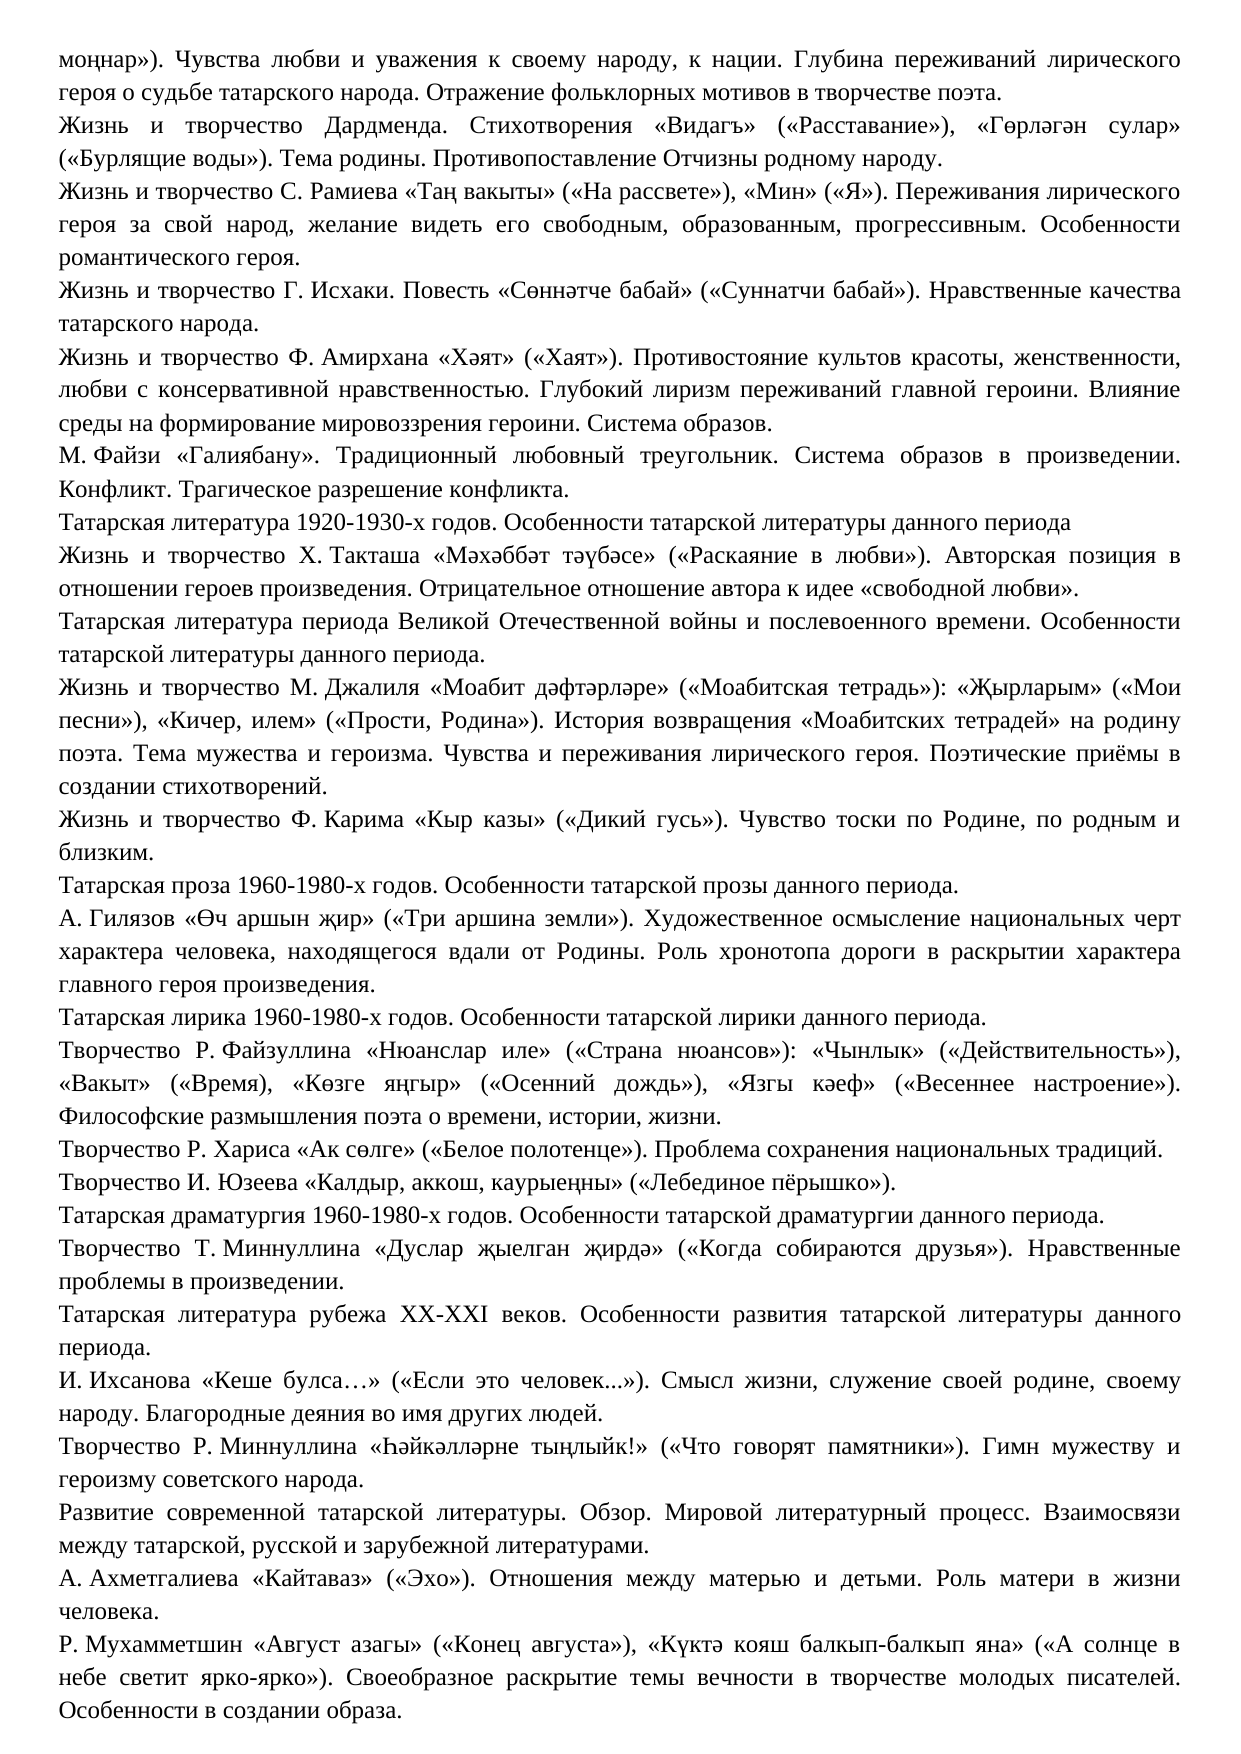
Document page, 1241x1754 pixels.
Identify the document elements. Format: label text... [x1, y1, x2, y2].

text Татарская литература 1920-1930-х годов. Особенности татарской литературы данного периода [58, 507, 1182, 535]
text Творчество Т. Миннуллина «Дуслар җыелган җирдә» («Когда собираются друзья»). Нравственные проблемы в произведении. [58, 1233, 1182, 1295]
text Жизнь и творчество Дардменда. Стихотворения «Видагъ» («Расставание»), «Гөрләгән сулар» («Бурлящие воды»). Тема родины. Противопоставление Отчизны родному народу. [58, 110, 1182, 172]
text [58, 44, 1182, 106]
text Жизнь и творчество Ф. Карима «Кыр казы» («Дикий гусь»). Чувство тоски по Родине, по родным и близким. [58, 804, 1182, 866]
text Жизнь и творчество С. Рамиева «Таң вакыты» («На рассвете»), «Мин» («Я»). Переживания лирического героя за свой народ, желание видеть его свободным, образованным, прогрессивным. Особенности романтического героя. [58, 176, 1182, 271]
text Творчество Р. Миннуллина «Һәйкәлләрне тыңлыйк!» («Что говорят памятники»). Гимн мужеству и героизму советского народа. [58, 1431, 1182, 1493]
text Творчество Р. Хариса «Ак сөлге» («Белое полотенце»). Проблема сохранения национальных традиций. [58, 1134, 1182, 1163]
text Р. Мухамметшин «Август азагы» («Конец августа»), «Күктә кояш балкып-балкып яна» («А солнце в небе светит ярко-ярко»). Своеобразное раскрытие темы вечности в творчестве молодых писателей. Особенности в создании образа. [58, 1629, 1182, 1724]
text Развитие современной татарской литературы. Обзор. Мировой литературный процесс. Взаимосвязи между татарской, русской и зарубежной литературами. [58, 1497, 1182, 1559]
text Жизнь и творчество Х. Такташа «Мәхәббәт тәүбәсе» («Раскаяние в любви»). Авторская позиция в отношении героев произведения. Отрицательное отношение автора к идее «свободной любви». [58, 540, 1182, 601]
text Татарская драматургия 1960-1980-х годов. Особенности татарской драматургии данного периода. [58, 1200, 1182, 1229]
text А. Ахметгалиева «Кайтаваз» («Эхо»). Отношения между матерью и детьми. Роль матери в жизни человека. [58, 1563, 1182, 1625]
text Жизнь и творчество М. Джалиля «Моабит дәфтәрләре» («Моабитская тетрадь»): «Җырларым» («Мои песни»), «Кичер, илем» («Прости, Родина»). История возвращения «Моабитских тетрадей» на родину поэта. Тема мужества и героизма. Чувства и переживания лирического героя. Поэтические приёмы в создании стихотворений. [58, 672, 1182, 799]
text Творчество И. Юзеева «Калдыр, аккош, каурыеңны» («Лебединое пёрышко»). [58, 1167, 1182, 1196]
text Жизнь и творчество Ф. Амирхана «Хәят» («Хаят»). Противостояние культов красоты, женственности, любви с консервативной нравственностью. Глубокий лиризм переживаний главной героини. Влияние среды на формирование мировоззрения героини. Система образов. [58, 342, 1182, 436]
text Татарская литература рубежа XX-XXI веков. Особенности развития татарской литературы данного периода. [58, 1299, 1182, 1361]
text Жизнь и творчество Г. Исхаки. Повесть «Сөннәтче бабай» («Суннатчи бабай»). Нравственные качества татарского народа. [58, 276, 1182, 337]
text Татарская лирика 1960-1980-х годов. Особенности татарской лирики данного периода. [58, 1002, 1182, 1031]
text Татарская литература периода Великой Отечественной войны и послевоенного времени. Особенности татарской литературы данного периода. [58, 606, 1182, 667]
text И. Ихсанова «Кеше булса…» («Если это человек...»). Смысл жизни, служение своей родине, своему народу. Благородные деяния во имя других людей. [58, 1365, 1182, 1427]
text А. Гилязов «Өч аршын җир» («Три аршина земли»). Художественное осмысление национальных черт характера человека, находящегося вдали от Родины. Роль хронотопа дороги в раскрытии характера главного героя произведения. [58, 903, 1182, 998]
text Творчество Р. Файзуллина «Нюанслар иле» («Страна нюансов»): «Чынлык» («Действительность»), «Вакыт» («Время), «Көзге яңгыр» («Осенний дождь»), «Язгы кәеф» («Весеннее настроение»). Философские размышления поэта о времени, истории, жизни. [58, 1035, 1182, 1130]
text М. Файзи «Галиябану». Традиционный любовный треугольник. Система образов в произведении. Конфликт. Трагическое разрешение конфликта. [58, 441, 1182, 502]
text Татарская проза 1960-1980-х годов. Особенности татарской прозы данного периода. [58, 870, 1182, 899]
